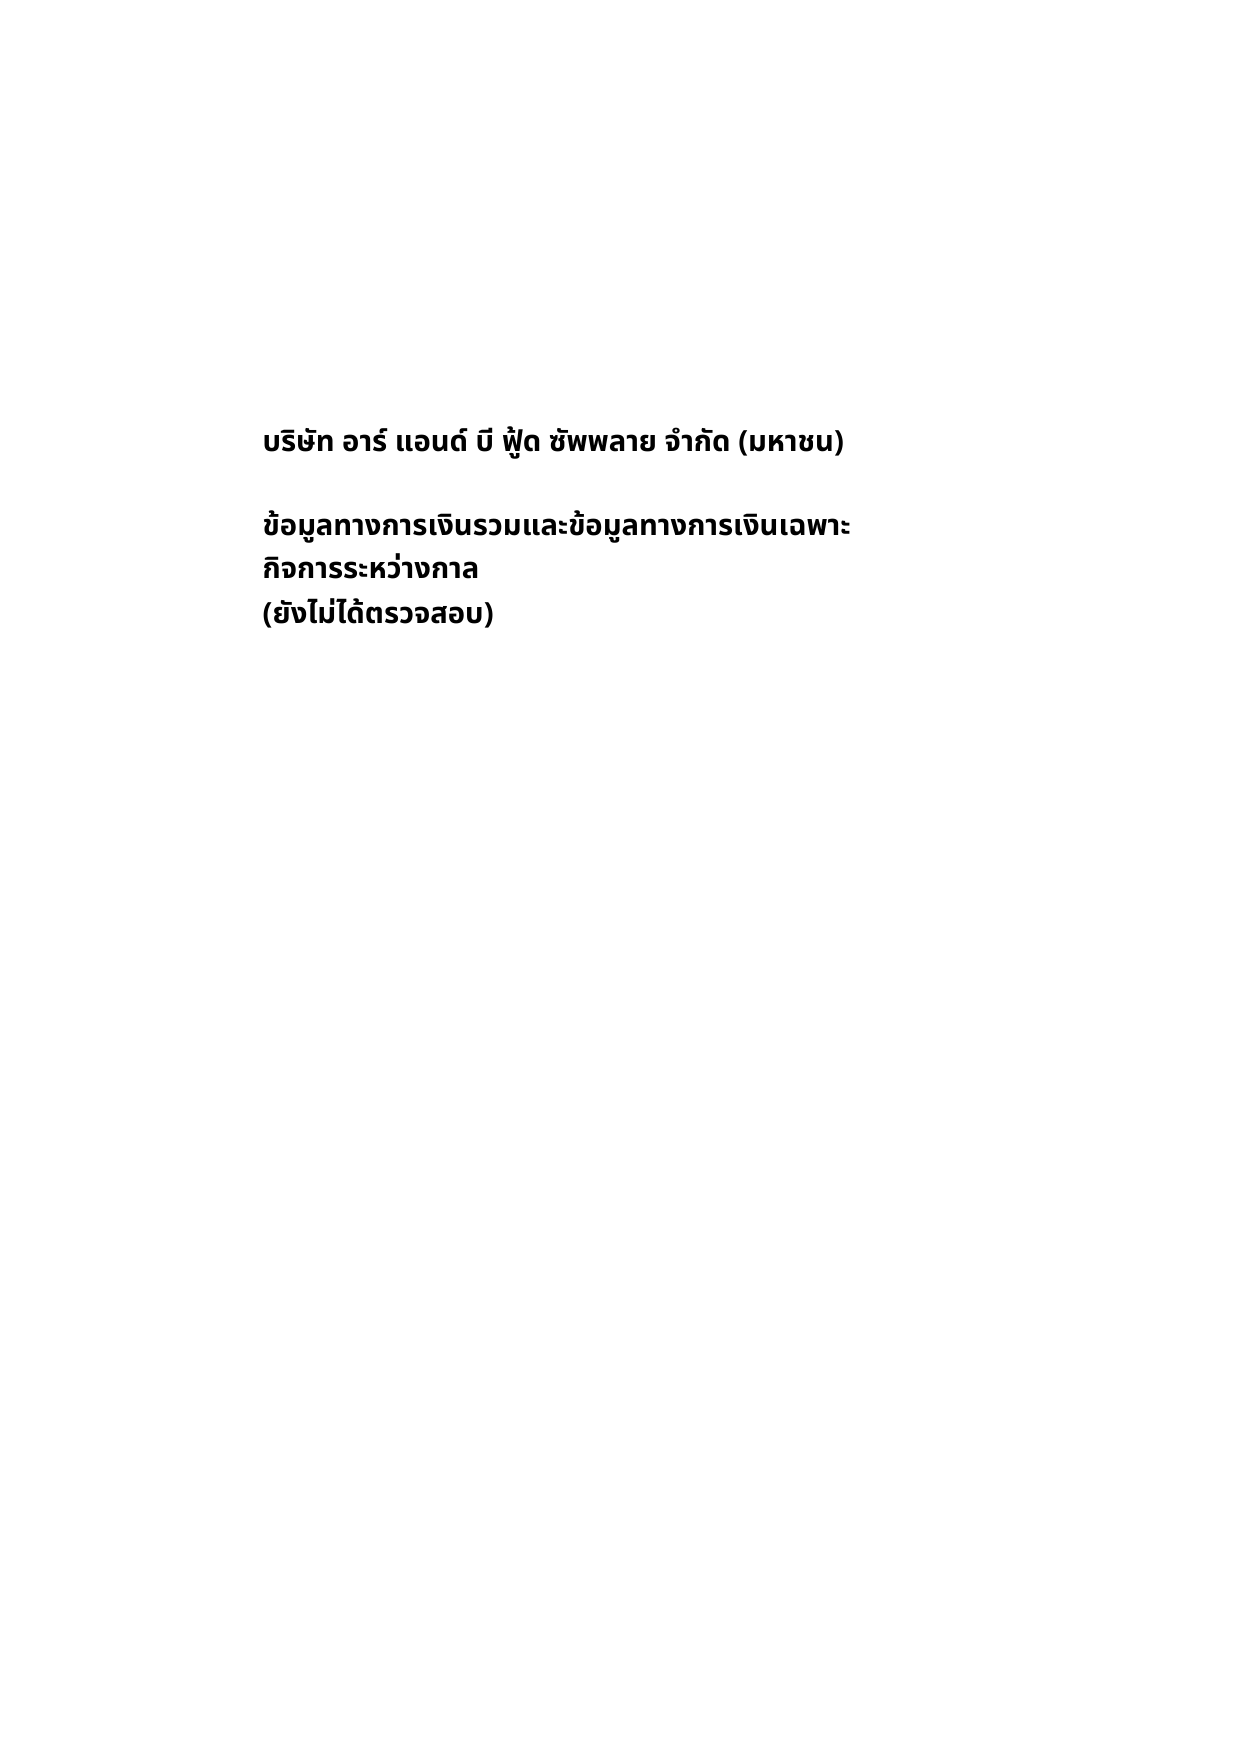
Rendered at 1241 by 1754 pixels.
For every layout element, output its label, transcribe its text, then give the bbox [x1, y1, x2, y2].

text ข้อมูลทางการเงินรวมและข้อมูลทางการเงินเฉพาะกิจการระหว่างกาล [262, 504, 900, 592]
text บริษัท อาร์ แอนด์ บี ฟู้ด ซัพพลาย จำกัด (มหาชน) [262, 420, 940, 464]
text (ยังไม่ได้ตรวจสอบ) [262, 592, 900, 636]
